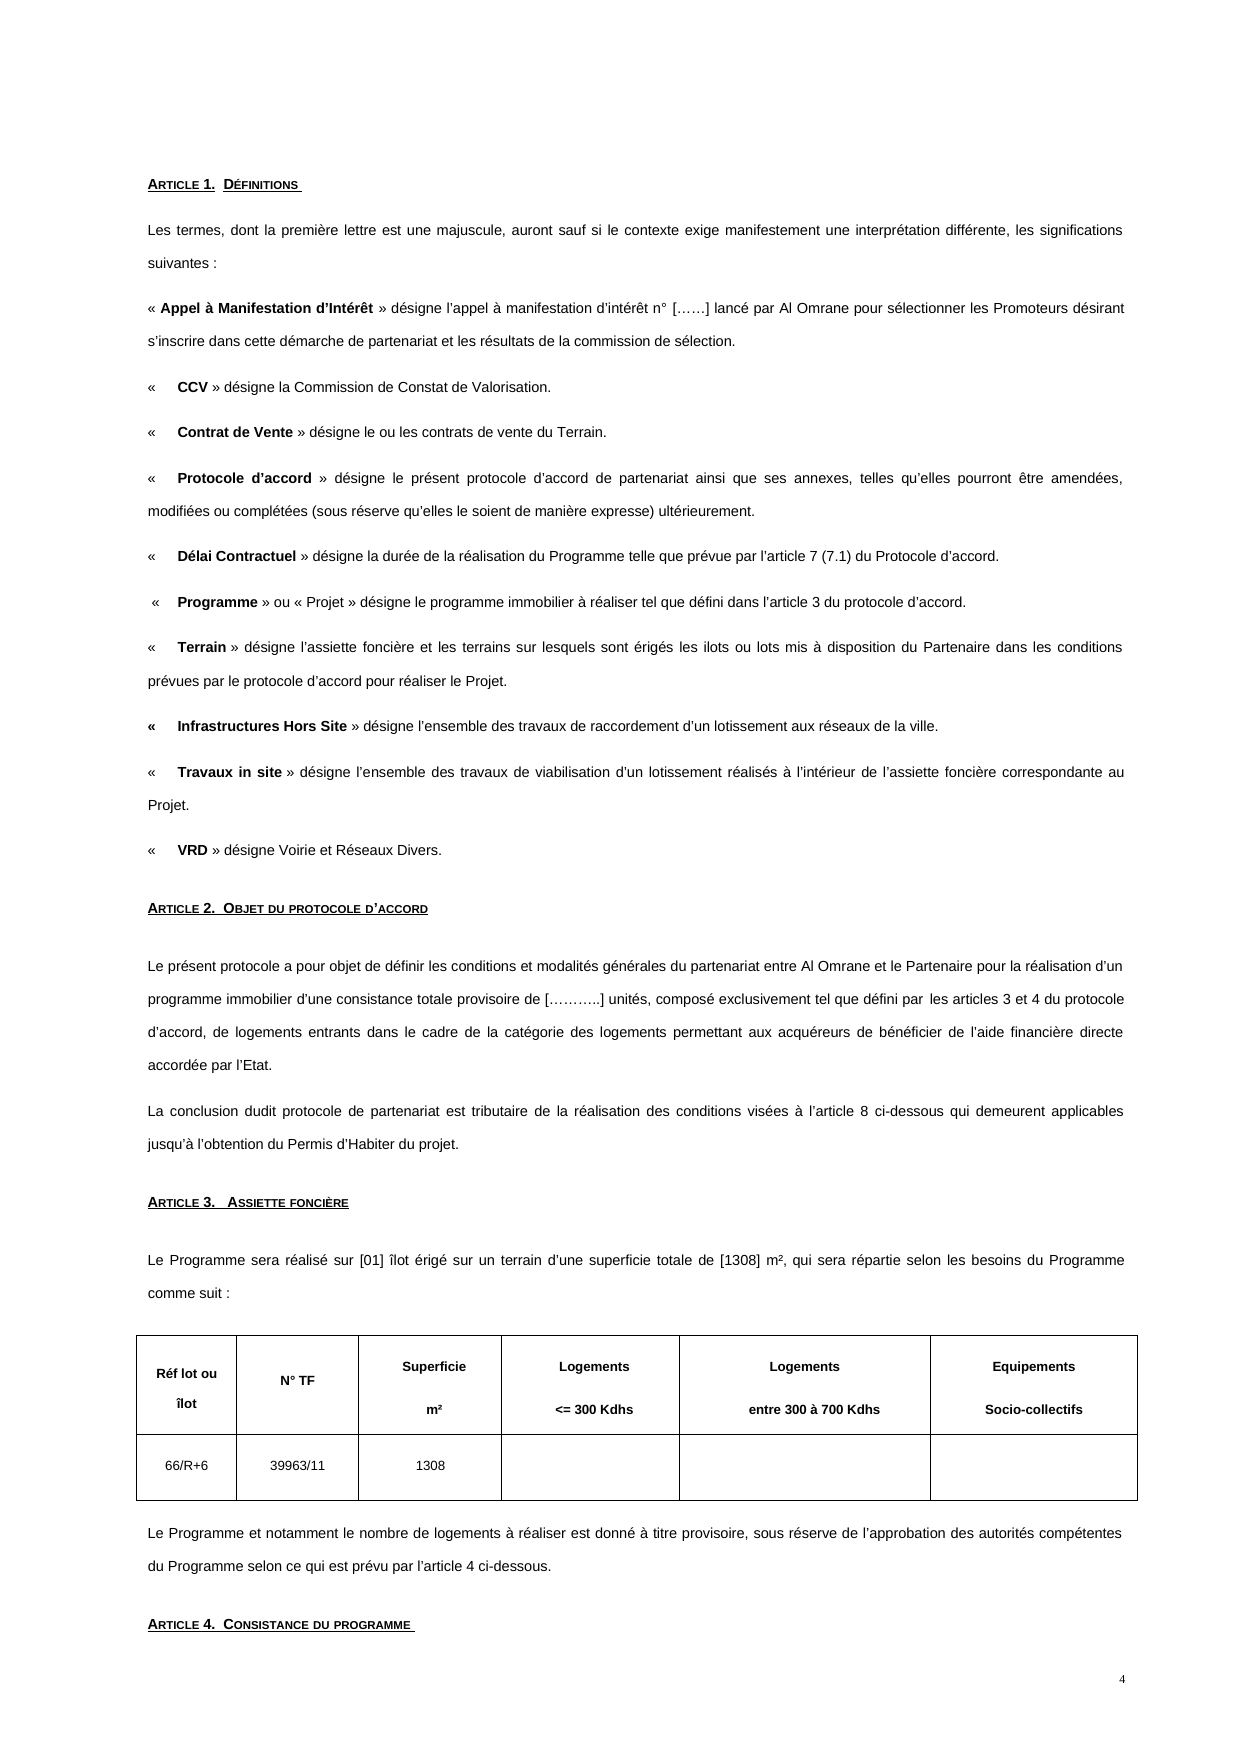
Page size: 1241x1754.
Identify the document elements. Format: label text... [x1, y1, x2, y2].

text Article 2. Objet du protocole d’accord [147, 888, 1125, 917]
table_cell 1308 [359, 1435, 501, 1500]
text Article 1. Définitions [147, 164, 1125, 193]
text « Protocole d’accord » désigne le présent protocole d’accord de partenariat ainsi que ses annexes, telles qu’elles pourront être amendées, modifiées ou complétées (sous réserve qu’elles le soient de manière expresse) ultérieurement. [147, 458, 1125, 519]
text Le présent protocole a pour objet de définir les conditions et modalités générales du partenariat entre Al Omrane et le Partenaire pour la réalisation d’un programme immobilier d’une consistance totale provisoire de [………..] unités, composé exclusivement tel que défini par les articles 3 et 4 du protocole d’accord, de logements entrants dans le cadre de la catégorie des logements permettant aux acquéreurs de bénéficier de l’aide financière directe accordée par l’Etat. [147, 946, 1125, 1074]
table_header N° TF [237, 1336, 358, 1434]
table_cell 66/R+6 [137, 1435, 236, 1500]
table_header Equipements Socio-collectifs [931, 1336, 1137, 1434]
text « Appel à Manifestation d’Intérêt » désigne l’appel à manifestation d’intérêt n° [……] lancé par Al Omrane pour sélectionner les Promoteurs désirant s’inscrire dans cette démarche de partenariat et les résultats de la commission de sélection. [147, 288, 1125, 350]
text « Travaux in site » désigne l’ensemble des travaux de viabilisation d’un lotissement réalisés à l’intérieur de l’assiette foncière correspondante au Projet. [147, 751, 1125, 813]
table_cell 39963/11 [237, 1435, 358, 1500]
table_header Réf lot ou îlot [137, 1336, 236, 1434]
table_header Superficie m² [359, 1336, 501, 1434]
table_cell [931, 1435, 1137, 1500]
text Le Programme et notamment le nombre de logements à réaliser est donné à titre provisoire, sous réserve de l’approbation des autorités compétentes du Programme selon ce qui est prévu par l’article 4 ci-dessous. [147, 1513, 1125, 1575]
table_header Logements <= 300 Kdhs [502, 1336, 679, 1434]
table_cell [502, 1435, 679, 1500]
text « Infrastructures Hors Site » désigne l’ensemble des travaux de raccordement d’un lotissement aux réseaux de la ville. [147, 706, 1125, 735]
text « CCV » désigne la Commission de Constat de Valorisation. [147, 367, 1125, 396]
text La conclusion dudit protocole de partenariat est tributaire de la réalisation des conditions visées à l’article 8 ci-dessous qui demeurent applicables jusqu’à l’obtention du Permis d’Habiter du projet. [147, 1091, 1125, 1152]
text « Programme » ou « Projet » désigne le programme immobilier à réaliser tel que défini dans l’article 3 du protocole d’accord. [147, 582, 1125, 611]
text Le Programme sera réalisé sur [01] îlot érigé sur un terrain d’une superficie totale de [1308] m², qui sera répartie selon les besoins du Programme comme suit : [147, 1240, 1125, 1301]
text « Délai Contractuel » désigne la durée de la réalisation du Programme telle que prévue par l’article 7 (7.1) du Protocole d’accord. [147, 536, 1125, 565]
text Article 3. Assiette foncière [147, 1182, 1125, 1210]
table_header Logements entre 300 à 700 Kdhs [680, 1336, 930, 1434]
text Les termes, dont la première lettre est une majuscule, auront sauf si le contexte exige manifestement une interprétation différente, les significations suivantes : [147, 210, 1125, 271]
text « Contrat de Vente » désigne le ou les contrats de vente du Terrain. [147, 412, 1125, 441]
text Article 4. Consistance du programme [147, 1604, 1125, 1633]
table_cell [680, 1435, 930, 1500]
text « VRD » désigne Voirie et Réseaux Divers. [147, 830, 1125, 859]
text « Terrain » désigne l’assiette foncière et les terrains sur lesquels sont érigés les ilots ou lots mis à disposition du Partenaire dans les conditions prévues par le protocole d’accord pour réaliser le Projet. [147, 627, 1125, 689]
